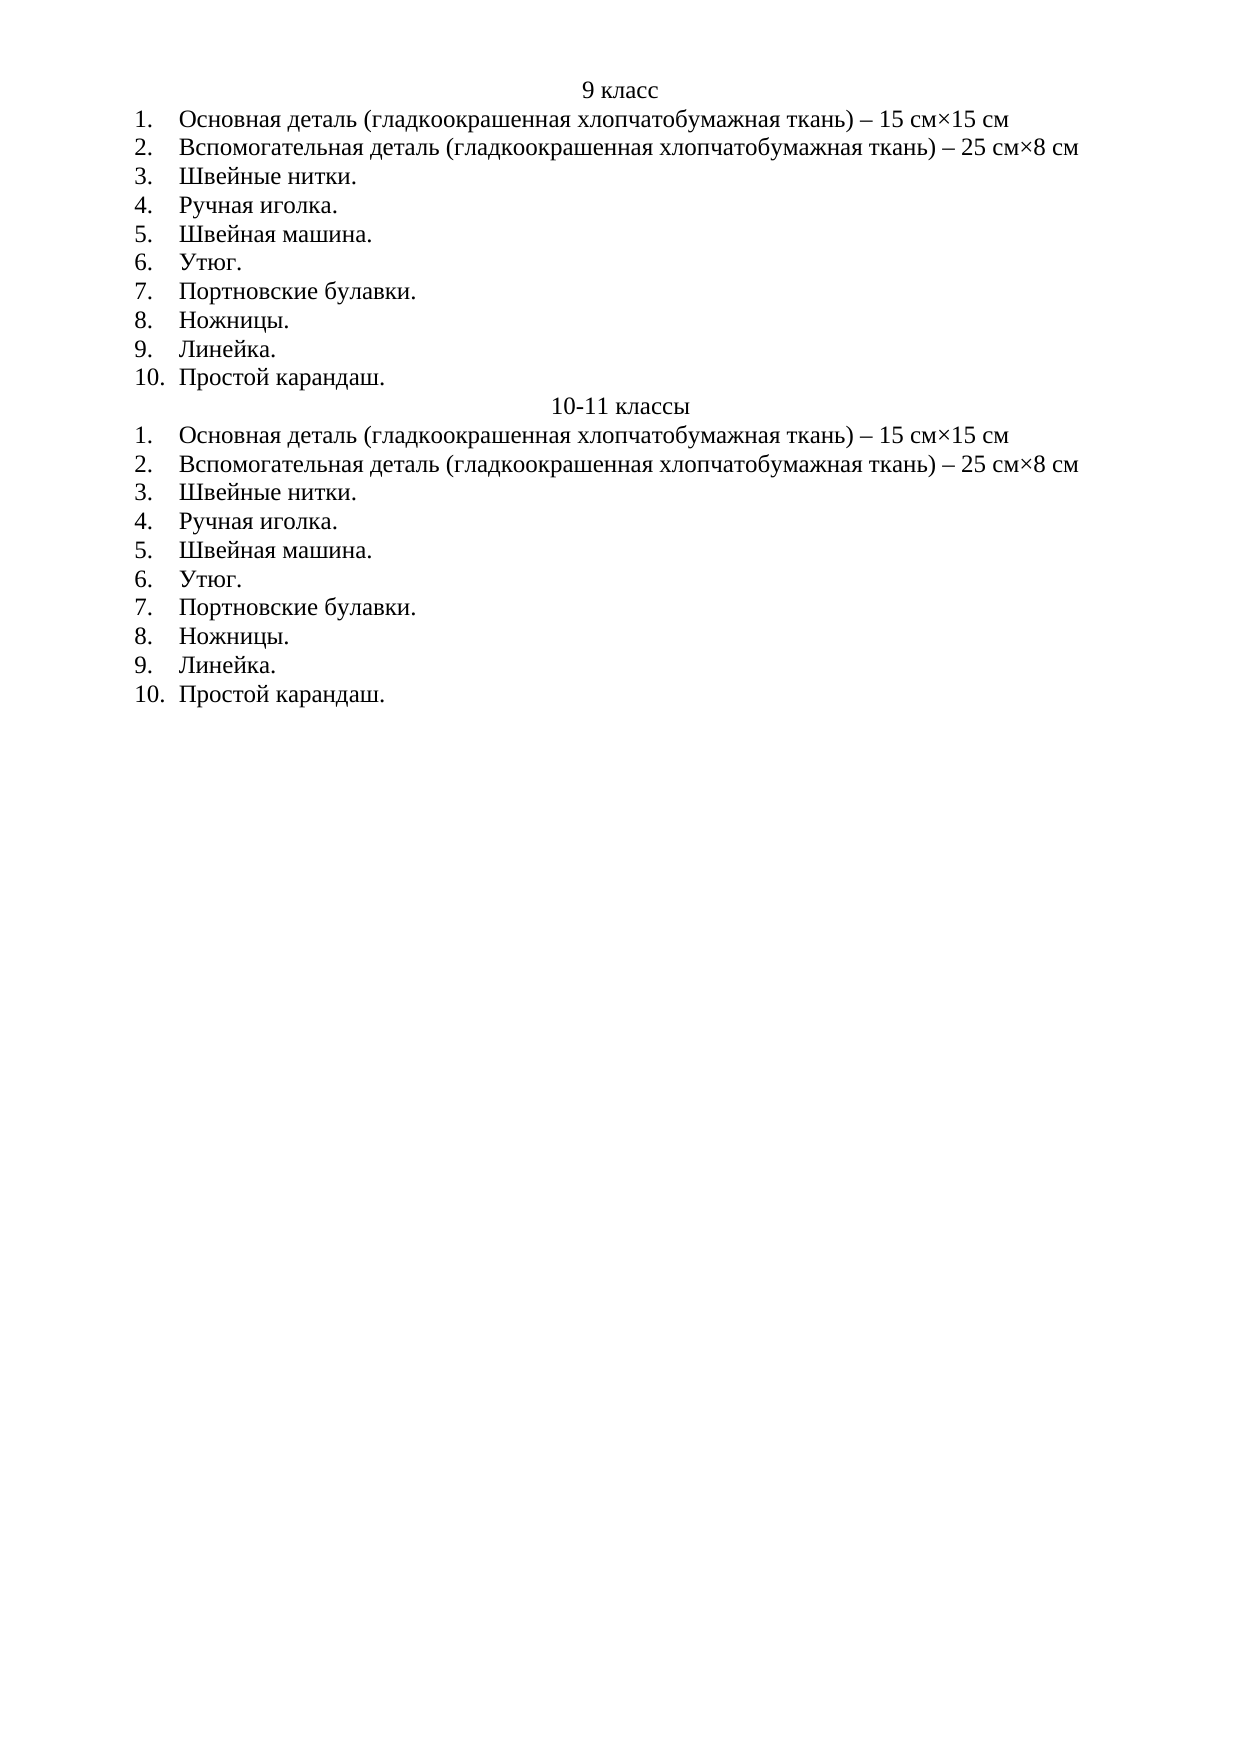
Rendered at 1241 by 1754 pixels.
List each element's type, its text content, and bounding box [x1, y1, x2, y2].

list Швейные нитки. [75, 161, 1165, 190]
text 6. Утюг. [134, 564, 1165, 592]
text 2. Вспомогательная деталь (гладкоокрашенная хлопчатобумажная ткань) – 25 см×8 см [134, 449, 1165, 477]
text 10-11 классы [75, 391, 1165, 420]
list Основная деталь (гладкоокрашенная хлопчатобумажная ткань) – 15 см×15 см [75, 104, 1165, 132]
list Портновские булавки. [75, 276, 1165, 305]
list Утюг. [75, 247, 1165, 276]
text 8. Ножницы. [134, 621, 1165, 650]
text 5. Швейная машина. [134, 535, 1165, 564]
text 9. Линейка. [134, 650, 1165, 679]
list Ручная иголка. [75, 190, 1165, 219]
text 7. Портновские булавки. [134, 592, 1165, 621]
text 4. Ручная иголка. [134, 506, 1165, 535]
text 3. Швейные нитки. [134, 477, 1165, 506]
text 1. Основная деталь (гладкоокрашенная хлопчатобумажная ткань) – 15 см×15 см [134, 420, 1165, 449]
text 10. Простой карандаш. [134, 679, 1165, 707]
list Ножницы. [75, 305, 1165, 334]
list Линейка. [75, 334, 1165, 362]
list Швейная машина. [75, 219, 1165, 247]
list Вспомогательная деталь (гладкоокрашенная хлопчатобумажная ткань) – 25 см×8 см [75, 132, 1165, 161]
text 9 класс [75, 75, 1165, 104]
list Простой карандаш. [75, 362, 1165, 391]
